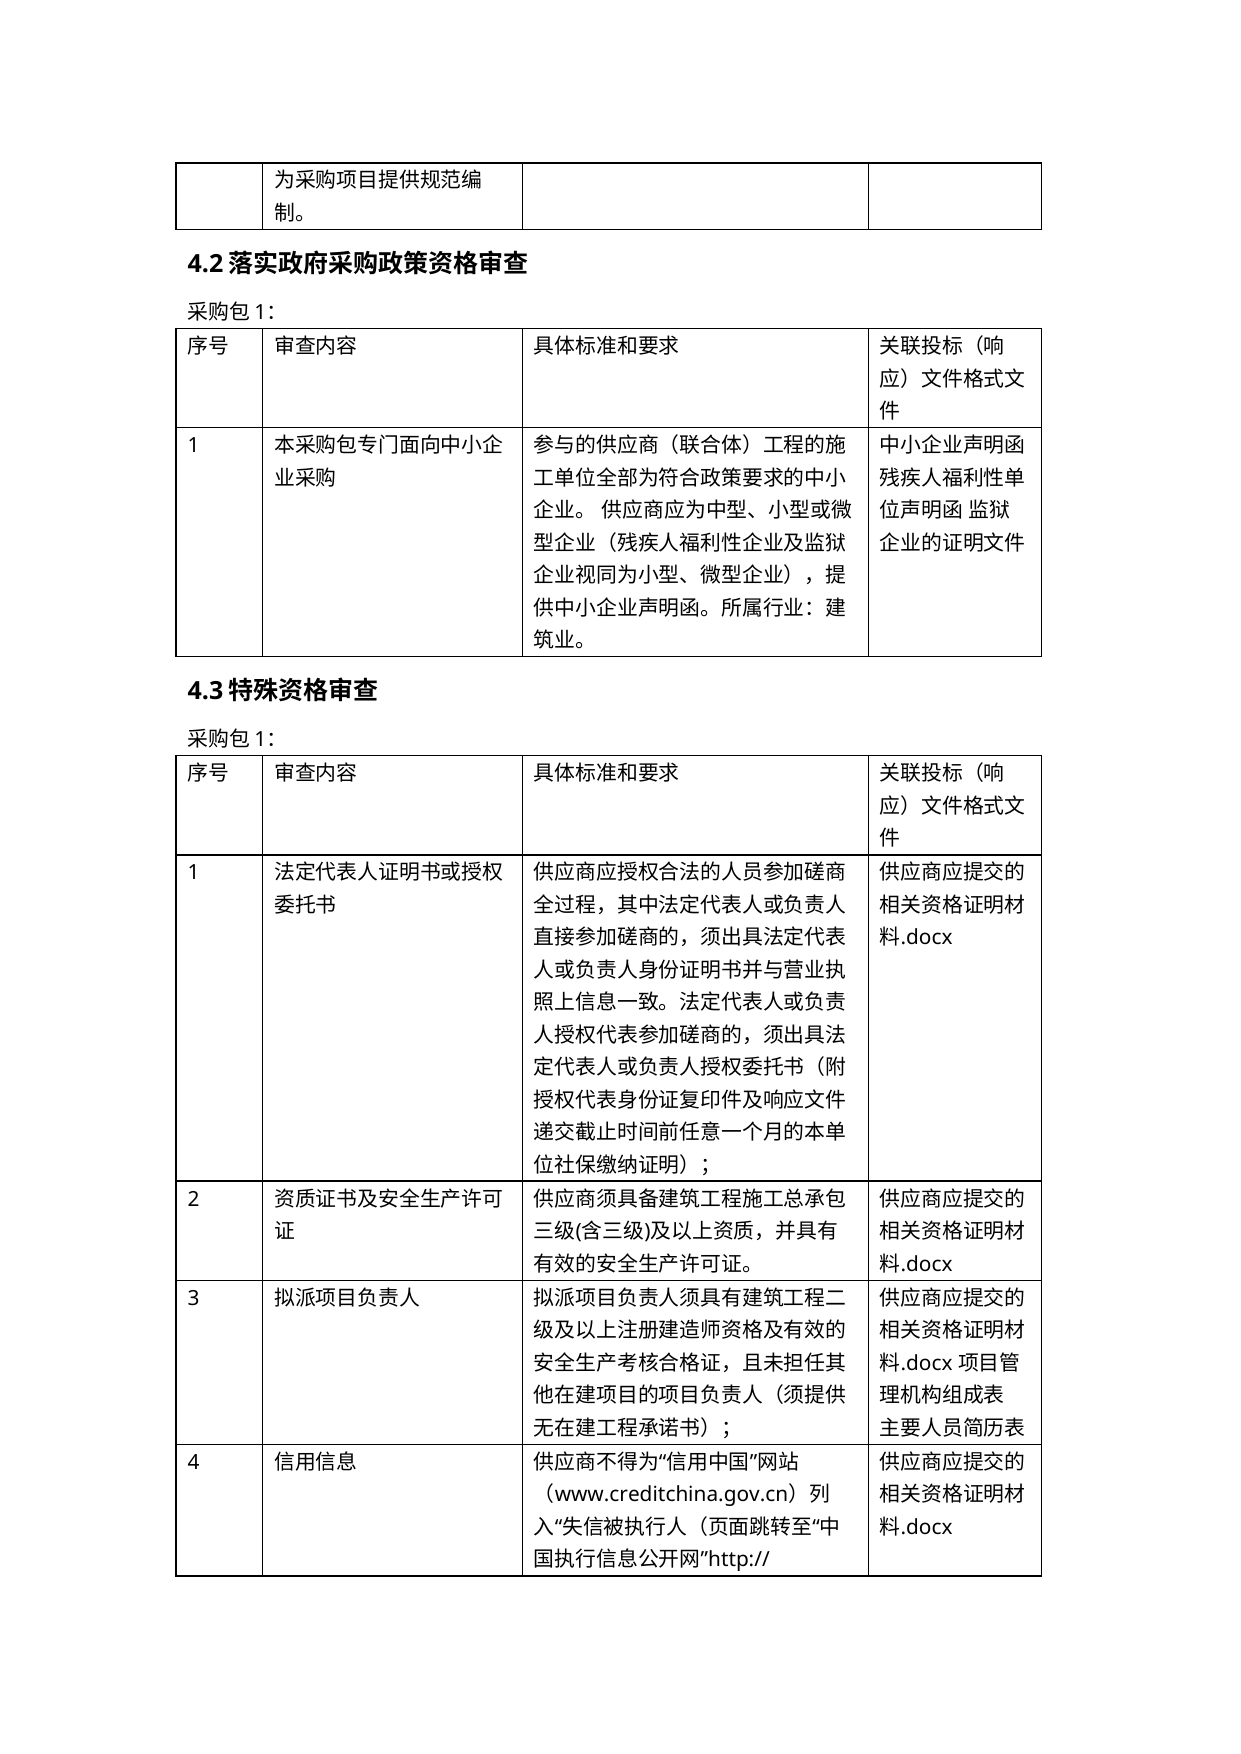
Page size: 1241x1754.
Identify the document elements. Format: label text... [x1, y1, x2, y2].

table_cell 信用信息 [263, 1445, 522, 1575]
table_cell 参与的供应商（联合体）工程的施工单位全部为符合政策要求的中小企业。 供应商应为中型、小型或微型企业（残疾人福利性企业及监狱企业视同为小型、微型企业），提供中小企业声明函。所属行业：建筑业。 [523, 428, 868, 656]
table_cell 拟派项目负责人须具有建筑工程二级及以上注册建造师资格及有效的安全生产考核合格证，且未担任其他在建项目的项目负责人（须提供无在建工程承诺书）； [523, 1281, 868, 1443]
table_cell 1 [177, 856, 262, 1180]
table_cell 资质证书及安全生产许可证 [263, 1182, 522, 1279]
table_cell 2 [177, 1182, 262, 1279]
table_cell 1 [177, 428, 262, 656]
table_header 具体标准和要求 [523, 756, 868, 854]
table_header 序号 [177, 329, 262, 427]
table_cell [263, 164, 522, 228]
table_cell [523, 164, 868, 228]
table_header 关联投标（响应）文件格式文件 [869, 756, 1041, 854]
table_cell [869, 1445, 1041, 1575]
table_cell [869, 164, 1041, 228]
table_cell 供应商应提交的相关资格证明材料.docx [869, 1182, 1041, 1279]
table_cell 供应商应授权合法的人员参加磋商全过程，其中法定代表人或负责人直接参加磋商的，须出具法定代表人或负责人身份证明书并与营业执照上信息一致。法定代表人或负责人授权代表参加磋商的，须出具法定代表人或负责人授权委托书（附授权代表身份证复印件及响应文件递交截止时间前任意一个月的本单位社保缴纳证明）； [523, 856, 868, 1180]
table_header 序号 [177, 756, 262, 854]
table_cell 本采购包专门面向中小企业采购 [263, 428, 522, 656]
table_header 审查内容 [263, 756, 522, 854]
table_header 具体标准和要求 [523, 329, 868, 427]
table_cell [523, 1445, 868, 1575]
table_cell 法定代表人证明书或授权委托书 [263, 856, 522, 1180]
table_header 审查内容 [263, 329, 522, 427]
text 采购包1： [187, 722, 1053, 755]
text 4.2落实政府采购政策资格审查 [187, 230, 1053, 295]
table_cell 供应商须具备建筑工程施工总承包三级(含三级)及以上资质，并具有有效的安全生产许可证。 [523, 1182, 868, 1279]
table_cell 3 [177, 164, 262, 228]
table_cell 4 [177, 1445, 262, 1575]
table_cell 中小企业声明函 残疾人福利性单位声明函 监狱企业的证明文件 [869, 428, 1041, 656]
table_cell 供应商应提交的相关资格证明材料.docx [869, 856, 1041, 1180]
table_cell 供应商应提交的相关资格证明材料.docx 项目管理机构组成表 主要人员简历表 [869, 1281, 1041, 1443]
table_cell 拟派项目负责人 [263, 1281, 522, 1443]
table_header 关联投标（响应）文件格式文件 [869, 329, 1041, 427]
table_cell 3 [177, 1281, 262, 1443]
text 采购包1： [187, 295, 1053, 328]
text 4.3特殊资格审查 [187, 657, 1053, 722]
